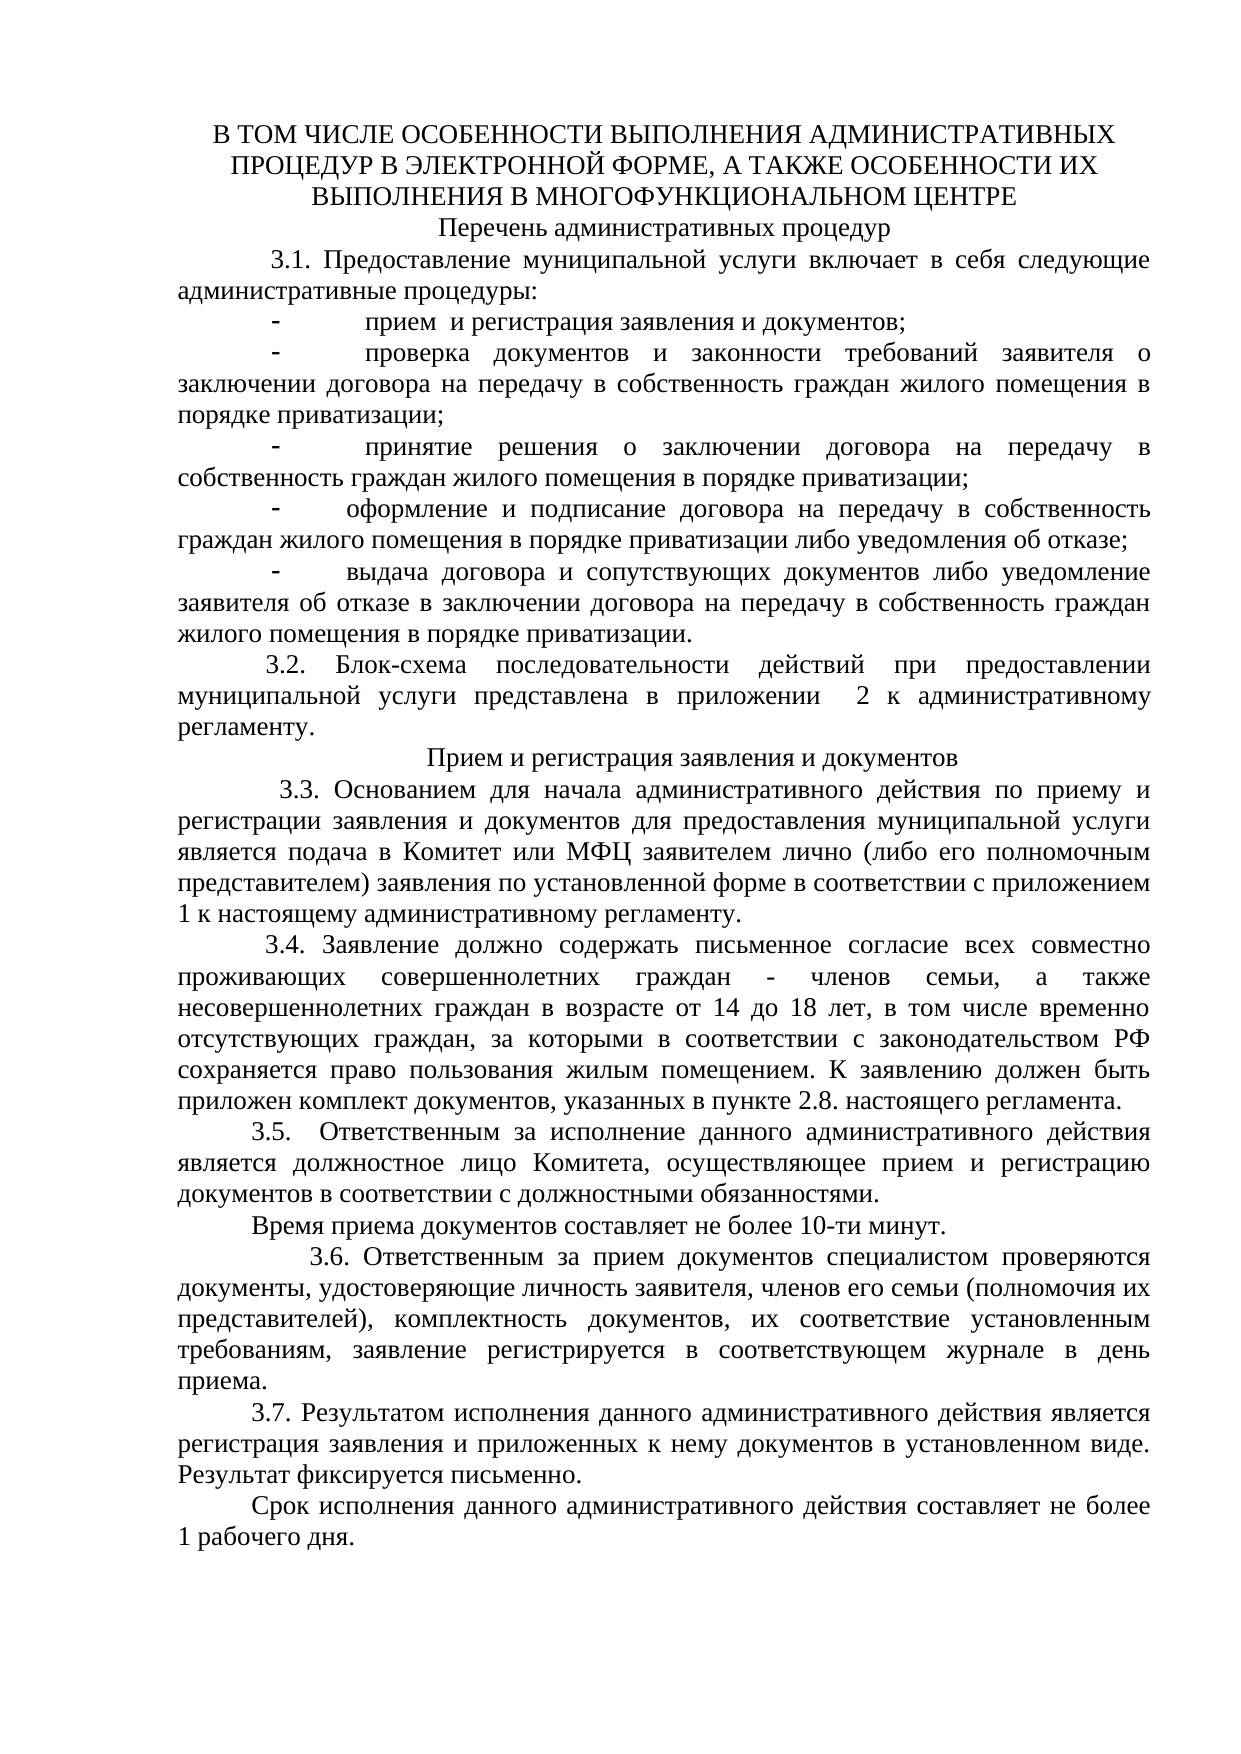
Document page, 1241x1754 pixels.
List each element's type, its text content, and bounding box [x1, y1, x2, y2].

text Перечень административных процедур [177, 212, 1152, 243]
text Прием и регистрация заявления и документов [177, 742, 1152, 773]
text 3.6. Ответственным за прием документов специалистом проверяются документы, удостоверяющие личность заявителя, членов его семьи (полномочия их представителей), комплектность документов, их соответствие установленным требованиям, заявление регистрируется в соответствующем журнале в день приема. [177, 1240, 1152, 1396]
text 3.2. Блок-схема последовательности действий при предоставлении муниципальной услуги представлена в приложении 2 к административному регламенту. [177, 648, 1152, 742]
list оформление и подписание договора на передачу в собственность граждан жилого помещения в порядке приватизации либо уведомления об отказе; [177, 492, 1152, 554]
list принятие решения о заключении договора на передачу в собственность граждан жилого помещения в порядке приватизации; [177, 430, 1152, 492]
text 3.3. Основанием для начала административного действия по приему и регистрации заявления и документов для предоставления муниципальной услуги является подача в Комитет или МФЦ заявителем лично (либо его полномочным представителем) заявления по установленной форме в соответствии с приложением 1 к настоящему административному регламенту. [177, 773, 1152, 928]
text 3.1. Предоставление муниципальной услуги включает в себя следующие административные процедуры: [177, 243, 1152, 305]
list прием и регистрация заявления и документов; [177, 305, 1152, 336]
text 3.4. Заявление должно содержать письменное согласие всех совместно проживающих совершеннолетних граждан - членов семьи, а также несовершеннолетних граждан в возрасте от 14 до 18 лет, в том числе временно отсутствующих граждан, за которыми в соответствии с законодательством РФ сохраняется право пользования жилым помещением. К заявлению должен быть приложен комплект документов, указанных в пункте 2.8. настоящего регламента. [177, 928, 1152, 1115]
list проверка документов и законности требований заявителя о заключении договора на передачу в собственность граждан жилого помещения в порядке приватизации; [177, 336, 1152, 430]
text 3.5. Ответственным за исполнение данного административного действия является должностное лицо Комитета, осуществляющее прием и регистрацию документов в соответствии с должностными обязанностями. [177, 1115, 1152, 1209]
text Срок исполнения данного административного действия составляет не более 1 рабочего дня. [177, 1489, 1152, 1551]
text 3.7. Результатом исполнения данного административного действия является регистрация заявления и приложенных к нему документов в установленном виде. Результат фиксируется письменно. [177, 1396, 1152, 1489]
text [177, 118, 1152, 212]
text Время приема документов составляет не более 10-ти минут. [177, 1209, 1152, 1240]
list выдача договора и сопутствующих документов либо уведомление заявителя об отказе в заключении договора на передачу в собственность граждан жилого помещения в порядке приватизации. [177, 554, 1152, 648]
